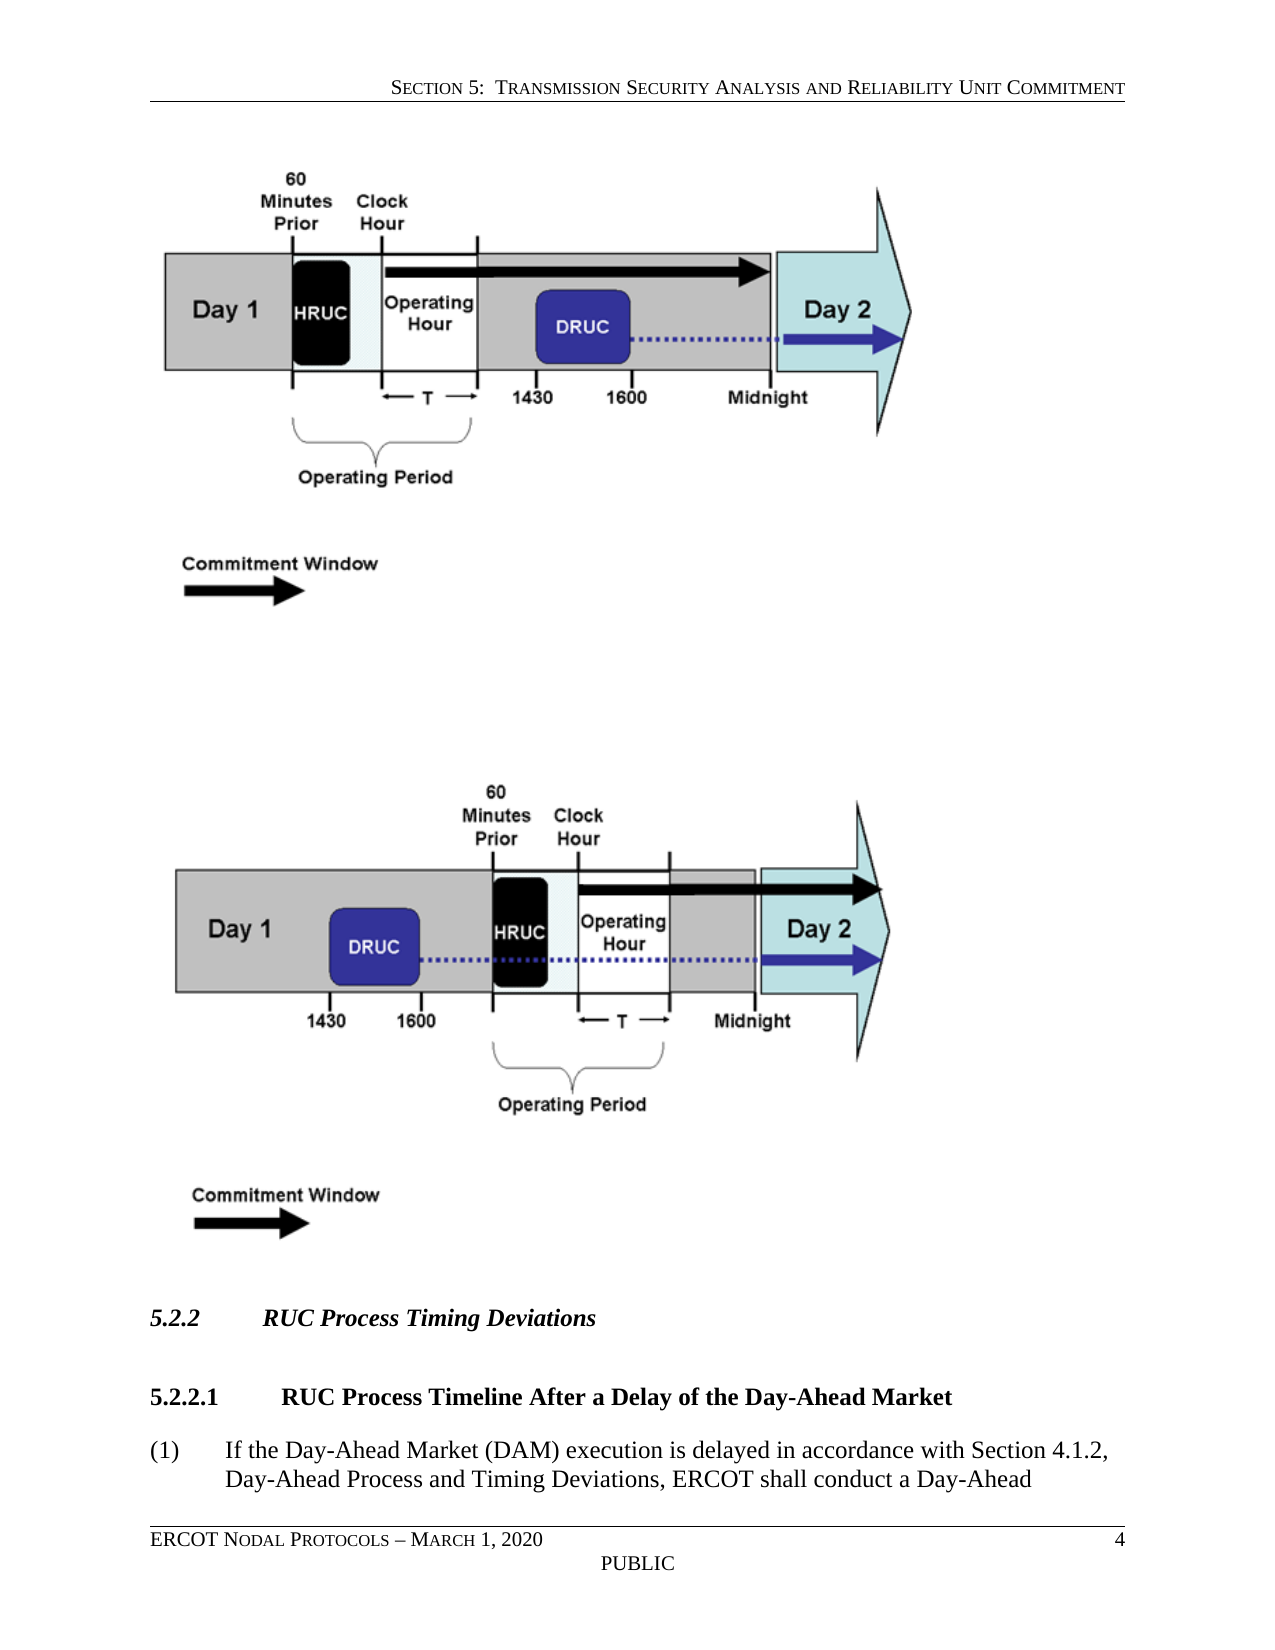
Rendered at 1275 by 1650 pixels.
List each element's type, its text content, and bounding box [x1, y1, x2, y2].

picture [150, 754, 910, 1253]
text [150, 1435, 1125, 1493]
text 5.2.2.1 RUC Process Timeline After a Delay of the Day-Ahead Market [150, 1382, 1125, 1410]
text 5.2.2 RUC Process Timing Deviations [150, 1303, 1125, 1332]
picture [150, 150, 927, 622]
